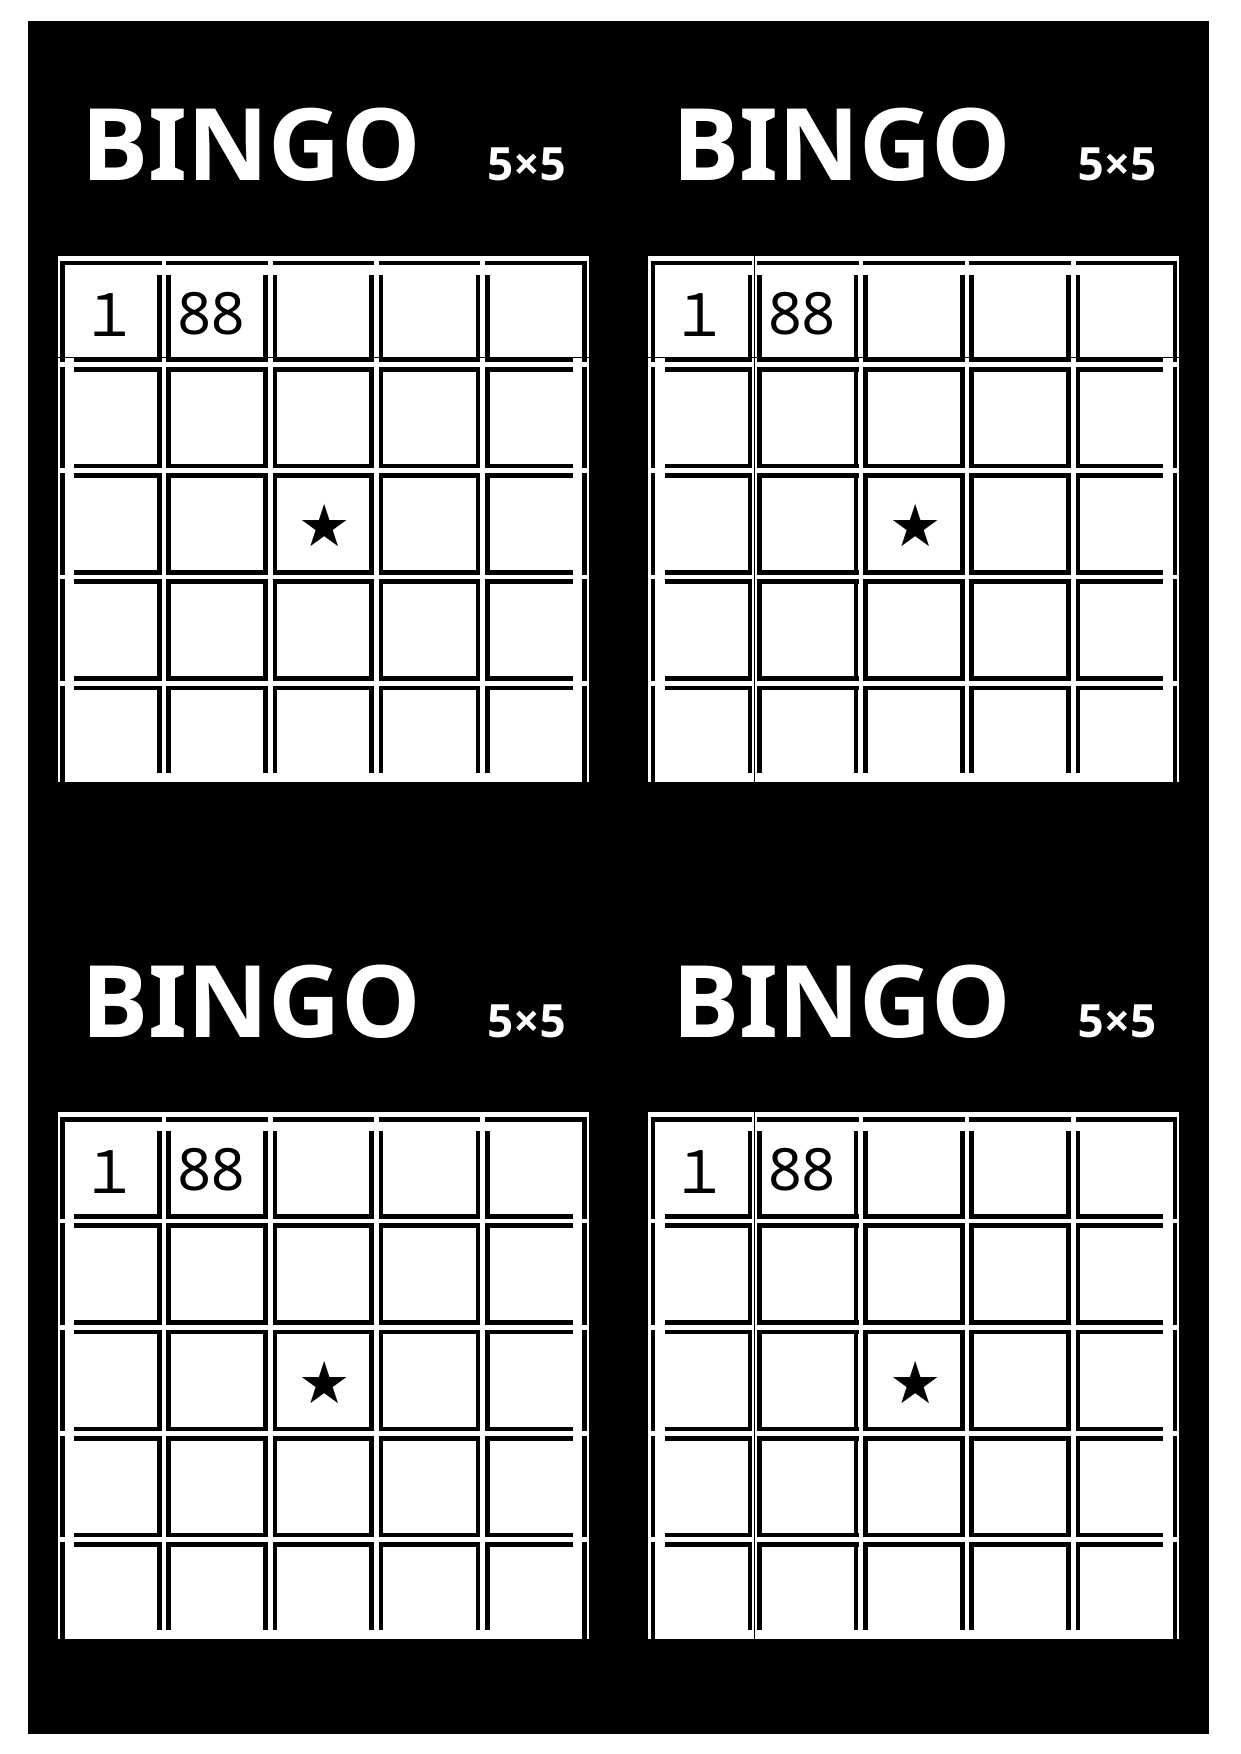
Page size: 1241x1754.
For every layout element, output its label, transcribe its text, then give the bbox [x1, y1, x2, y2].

table_cell BINGO 5×5 [619, 877, 1209, 1734]
table_header BINGO 5×5 [28, 21, 619, 877]
table_header BINGO 5×5 [619, 21, 1209, 877]
table_cell BINGO 5×5 [28, 877, 619, 1734]
